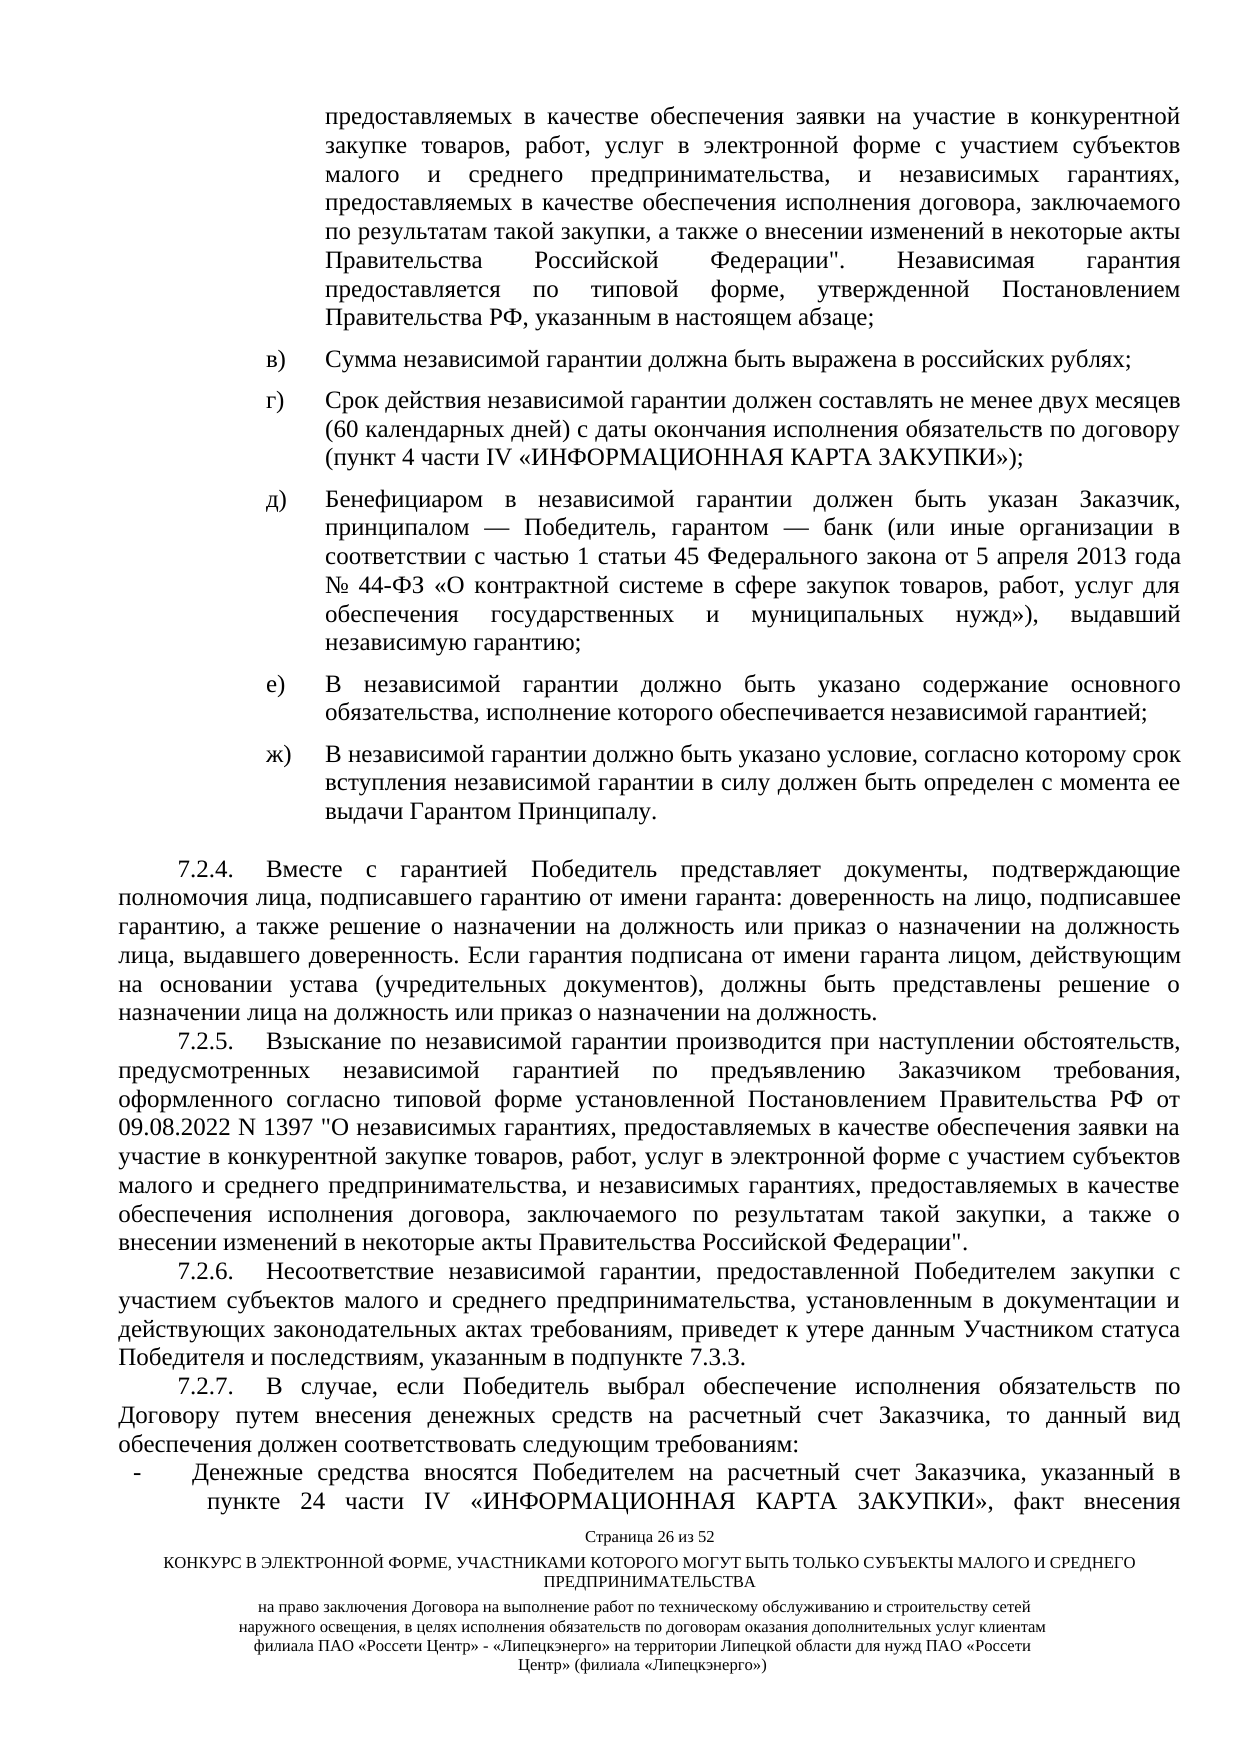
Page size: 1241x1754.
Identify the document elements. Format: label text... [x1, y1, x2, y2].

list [133, 1457, 1181, 1515]
list В независимой гарантии должно быть указано содержание основного обязательства, исполнение которого обеспечивается независимой гарантией; [266, 669, 1181, 726]
list Взыскание по независимой гарантии производится при наступлении обстоятельств, предусмотренных независимой гарантией по предъявлению Заказчиком требования, оформленного согласно типовой форме установленной Постановлением Правительства РФ от 09.08.2022 N 1397 "О независимых гарантиях, предоставляемых в качестве обеспечения заявки на участие в конкурентной закупке товаров, работ, услуг в электронной форме с участием субъектов малого и среднего предпринимательства, и независимых гарантиях, предоставляемых в качестве обеспечения исполнения договора, заключаемого по результатам такой закупки, а также о внесении изменений в некоторые акты Правительства Российской Федерации". [118, 1026, 1181, 1256]
list Сумма независимой гарантии должна быть выражена в российских рублях; [266, 344, 1181, 372]
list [266, 101, 1181, 331]
list Вместе с гарантией Победитель представляет документы, подтверждающие полномочия лица, подписавшего гарантию от имени гаранта: доверенность на лицо, подписавшее гарантию, а также решение о назначении на должность или приказ о назначении на должность лица, выдавшего доверенность. Если гарантия подписана от имени гаранта лицом, действующим на основании устава (учредительных документов), должны быть представлены решение о назначении лица на должность или приказ о назначении на должность. [118, 854, 1181, 1026]
list В случае, если Победитель выбрал обеспечение исполнения обязательств по Договору путем внесения денежных средств на расчетный счет Заказчика, то данный вид обеспечения должен соответствовать следующим требованиям: [118, 1371, 1181, 1457]
list Срок действия независимой гарантии должен составлять не менее двух месяцев (60 календарных дней) с даты окончания исполнения обязательств по договору (пункт 4 части IV «ИНФОРМАЦИОННАЯ КАРТА ЗАКУПКИ»); [266, 385, 1181, 471]
list В независимой гарантии должно быть указано условие, согласно которому срок вступления независимой гарантии в силу должен быть определен с момента ее выдачи Гарантом Принципалу. [266, 739, 1181, 825]
subtitle Несоответствие независимой гарантии, предоставленной Победителем закупки с участием субъектов малого и среднего предпринимательства, установленным в документации и действующих законодательных актах требованиям, приведет к утере данным Участником статуса Победителя и последствиям, указанным в подпункте 7.3.3. [118, 1256, 1181, 1371]
list Бенефициаром в независимой гарантии должен быть указан Заказчик, принципалом — Победитель, гарантом — банк (или иные организации в соответствии с частью 1 статьи 45 Федерального закона от 5 апреля 2013 года № 44-ФЗ «О контрактной системе в сфере закупок товаров, работ, услуг для обеспечения государственных и муниципальных нужд»), выдавший независимую гарантию; [266, 484, 1181, 656]
